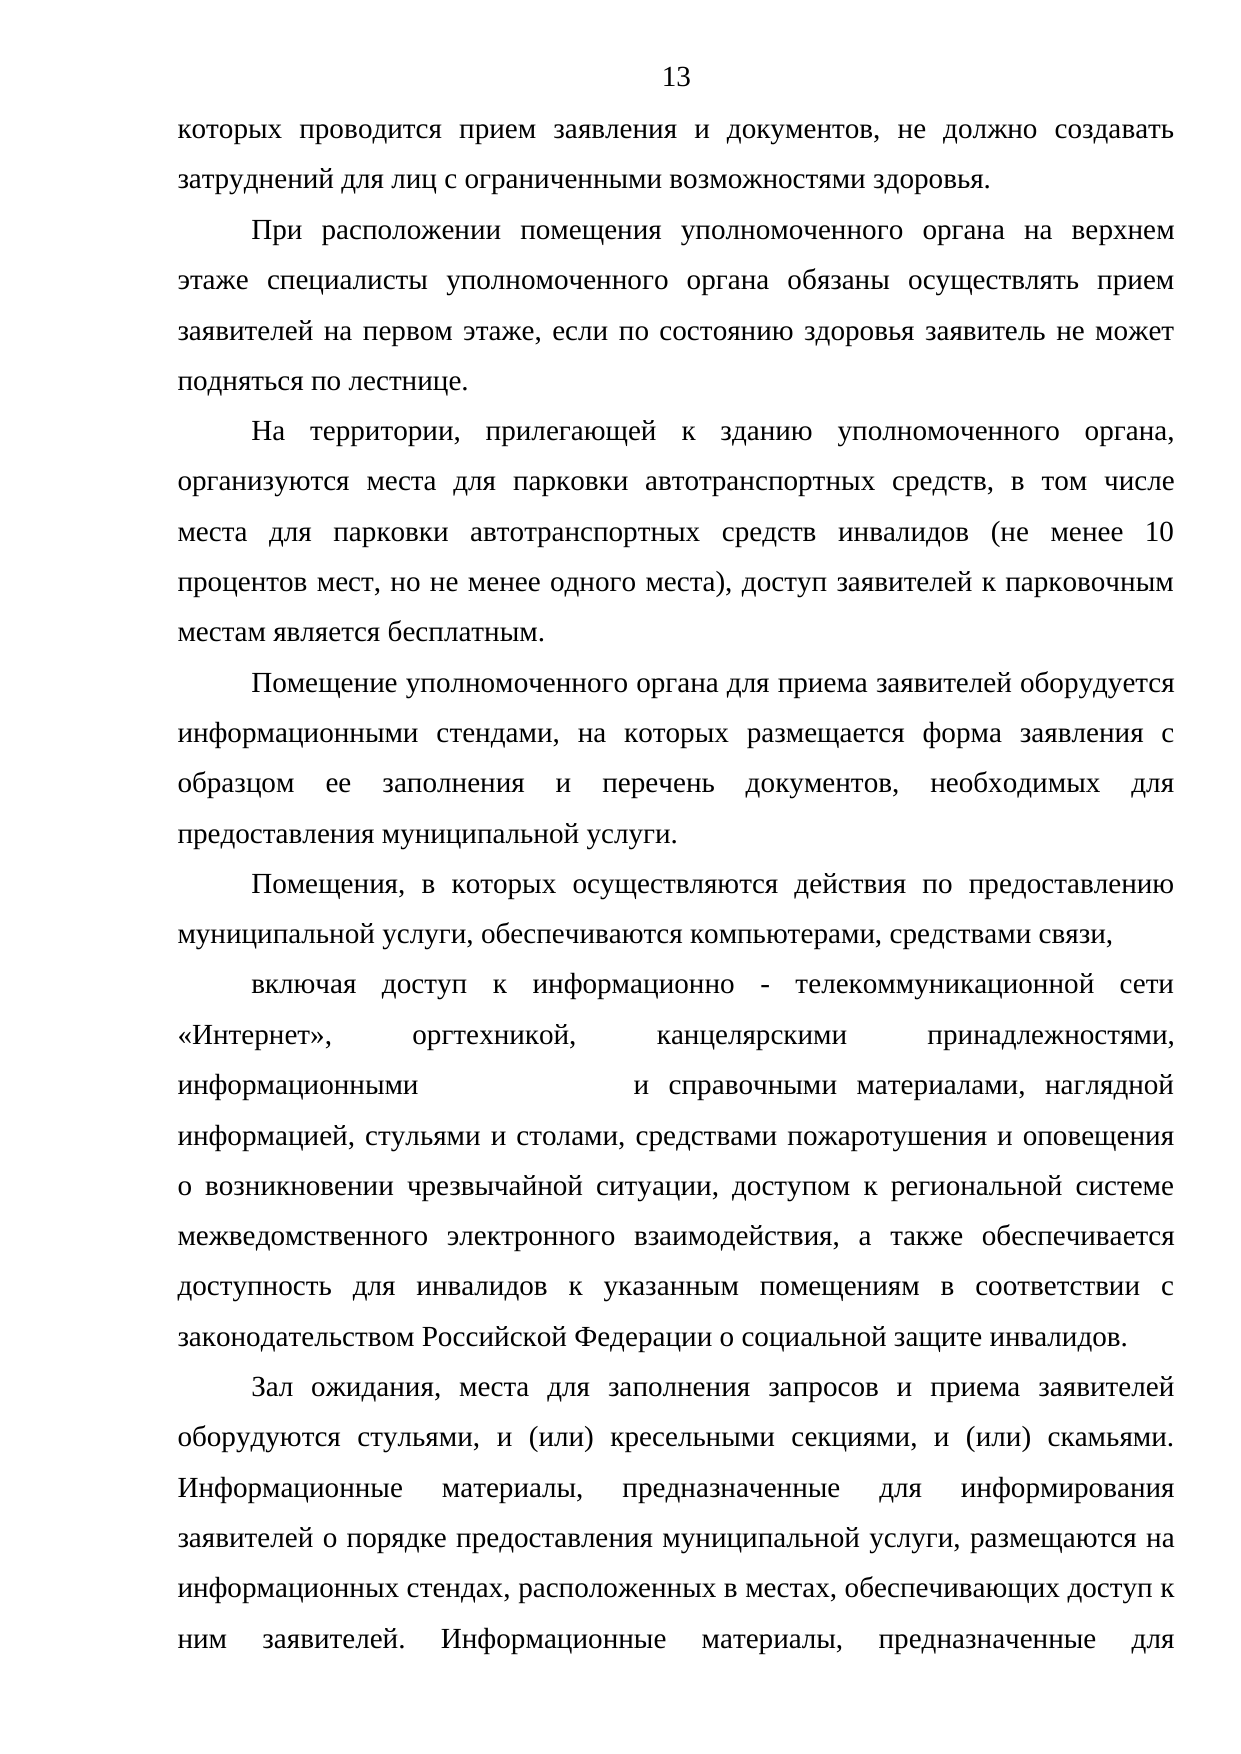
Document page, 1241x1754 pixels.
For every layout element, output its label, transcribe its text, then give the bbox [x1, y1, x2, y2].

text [177, 111, 1175, 195]
text При расположении помещения уполномоченного органа на верхнем этаже специалисты уполномоченного органа обязаны осуществлять прием заявителей на первом этаже, если по состоянию здоровья заявитель не может подняться по лестнице. [177, 212, 1175, 396]
text Помещения, в которых осуществляются действия по предоставлению муниципальной услуги, обеспечиваются компьютерами, средствами связи, [177, 866, 1175, 950]
text включая доступ к информационно - телекоммуникационной сети «Интернет», оргтехникой, канцелярскими принадлежностями, информационными и справочными материалами, наглядной информацией, стульями и столами, средствами пожаротушения и оповещения о возникновении чрезвычайной ситуации, доступом к региональной системе межведомственного электронного взаимодействия, а также обеспечивается доступность для инвалидов к указанным помещениям в соответствии с законодательством Российской Федерации о социальной защите инвалидов. [177, 967, 1175, 1352]
text На территории, прилегающей к зданию уполномоченного органа, организуются места для парковки автотранспортных средств, в том числе места для парковки автотранспортных средств инвалидов (не менее 10 процентов мест, но не менее одного места), доступ заявителей к парковочным местам является бесплатным. [177, 413, 1175, 648]
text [177, 1369, 1175, 1654]
text Помещение уполномоченного органа для приема заявителей оборудуется информационными стендами, на которых размещается форма заявления с образцом ее заполнения и перечень документов, необходимых для предоставления муниципальной услуги. [177, 665, 1175, 849]
